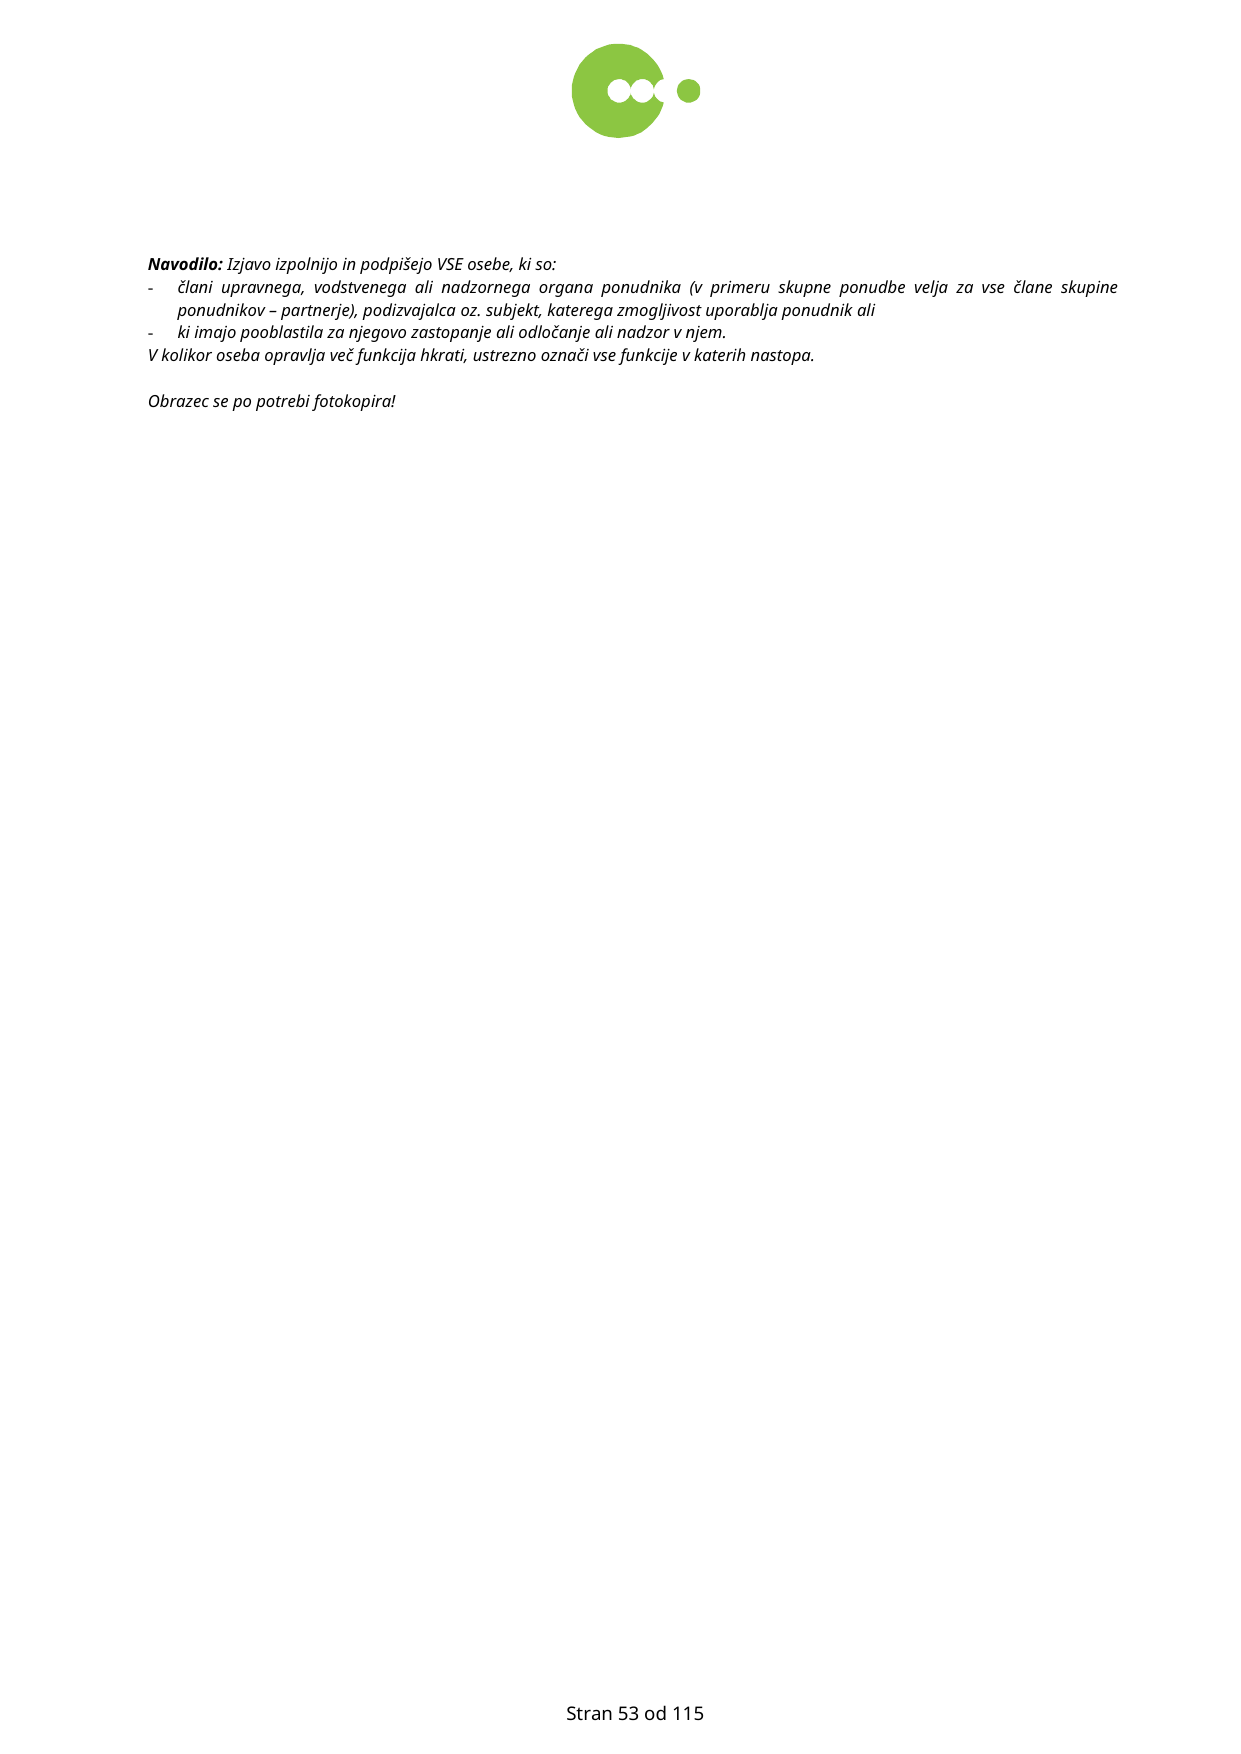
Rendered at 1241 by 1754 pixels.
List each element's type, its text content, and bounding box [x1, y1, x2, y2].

text V kolikor oseba opravlja več funkcija hkrati, ustrezno označi vse funkcije v katerih nastopa. [148, 344, 1122, 367]
text Obrazec se po potrebi fotokopira! [148, 389, 1122, 412]
list člani upravnega, vodstvenega ali nadzornega organa ponudnika (v primeru skupne ponudbe velja za vse člane skupine ponudnikov – partnerje), podizvajalca oz. subjekt, katerega zmogljivost uporablja ponudnik ali [148, 276, 1122, 321]
list ki imajo pooblastila za njegovo zastopanje ali odločanje ali nadzor v njem. [148, 321, 1122, 344]
text Navodilo: Izjavo izpolnijo in podpišejo VSE osebe, ki so: [148, 253, 1122, 276]
